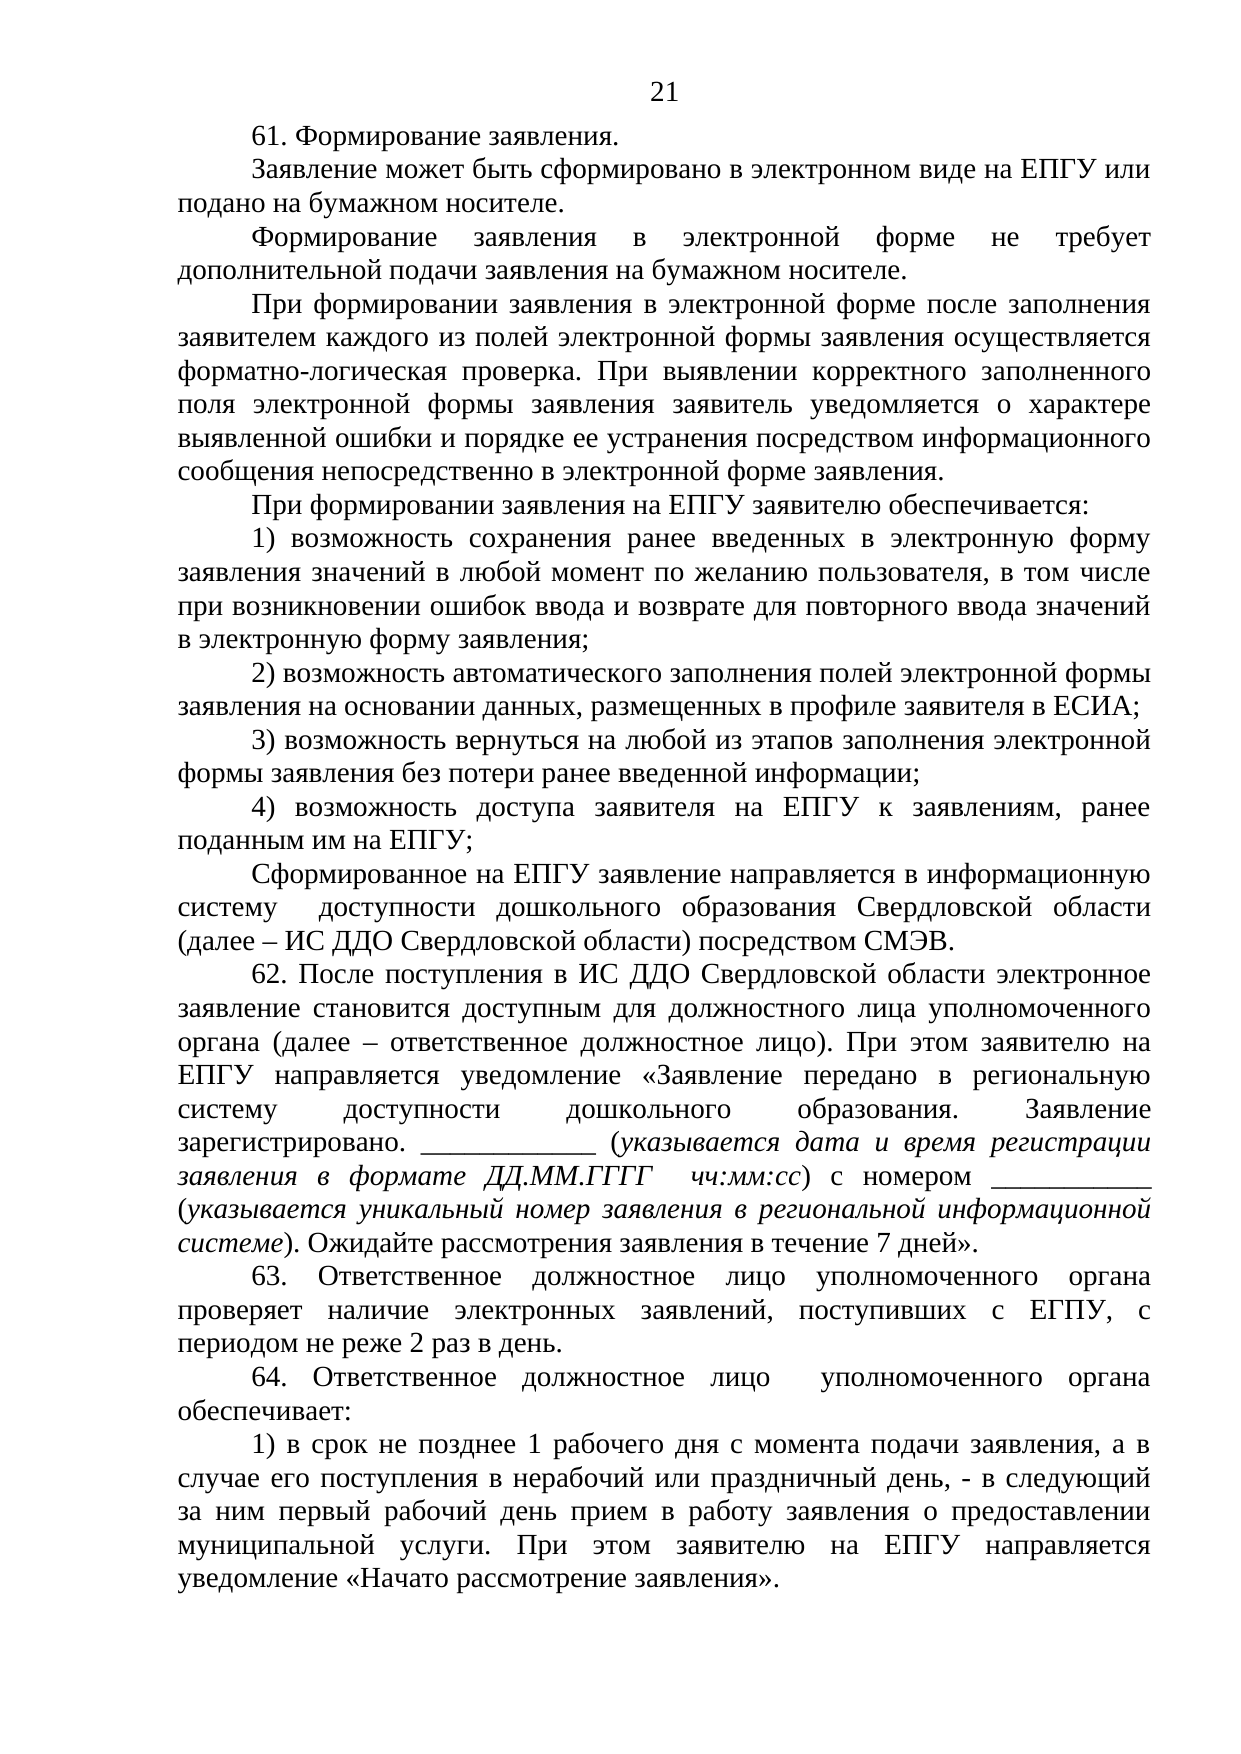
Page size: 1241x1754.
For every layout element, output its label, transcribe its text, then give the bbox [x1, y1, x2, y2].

text 64. Ответственное должностное лицо уполномоченного органа обеспечивает: [177, 1359, 1152, 1426]
text 3) возможность вернуться на любой из этапов заполнения электронной формы заявления без потери ранее введенной информации; [177, 722, 1152, 789]
text 2) возможность автоматического заполнения полей электронной формы заявления на основании данных, размещенных в профиле заявителя в ЕСИА; [177, 655, 1152, 722]
text Сформированное на ЕПГУ заявление направляется в информационную систему доступности дошкольного образования Свердловской области (далее – ИС ДДО Свердловской области) посредством СМЭВ. [177, 856, 1152, 957]
text Заявление может быть сформировано в электронном виде на ЕПГУ или подано на бумажном носителе. [177, 152, 1152, 219]
text 63. Ответственное должностное лицо уполномоченного органа проверяет наличие электронных заявлений, поступивших с ЕГПУ, с периодом не реже 2 раз в день. [177, 1258, 1152, 1359]
text При формировании заявления на ЕПГУ заявителю обеспечивается: [177, 487, 1152, 521]
text 1) в срок не позднее 1 рабочего дня с момента подачи заявления, а в случае его поступления в нерабочий или праздничный день, - в следующий за ним первый рабочий день прием в работу заявления о предоставлении муниципальной услуги. При этом заявителю на ЕПГУ направляется уведомление «Начато рассмотрение заявления». [177, 1426, 1152, 1594]
text Формирование заявления в электронной форме не требует дополнительной подачи заявления на бумажном носителе. [177, 219, 1152, 286]
text При формировании заявления в электронной форме после заполнения заявителем каждого из полей электронной формы заявления осуществляется форматно-логическая проверка. При выявлении корректного заполненного поля электронной формы заявления заявитель уведомляется о характере выявленной ошибки и порядке ее устранения посредством информационного сообщения непосредственно в электронной форме заявления. [177, 286, 1152, 487]
text 1) возможность сохранения ранее введенных в электронную форму заявления значений в любой момент по желанию пользователя, в том числе при возникновении ошибок ввода и возврате для повторного ввода значений в электронную форму заявления; [177, 521, 1152, 655]
text 4) возможность доступа заявителя на ЕПГУ к заявлениям, ранее поданным им на ЕПГУ; [177, 789, 1152, 856]
text 61. Формирование заявления. [177, 118, 1152, 152]
text 62. После поступления в ИС ДДО Свердловской области электронное заявление становится доступным для должностного лица уполномоченного органа (далее – ответственное должностное лицо). При этом заявителю на ЕПГУ направляется уведомление «Заявление передано в региональную систему доступности дошкольного образования. Заявление зарегистрировано. ____________ (указывается дата и время регистрации заявления в формате ДД.ММ.ГГГГ чч:мм:сс) с номером ___________ (указывается уникальный номер заявления в региональной информационной системе). Ожидайте рассмотрения заявления в течение 7 дней». [177, 957, 1152, 1258]
